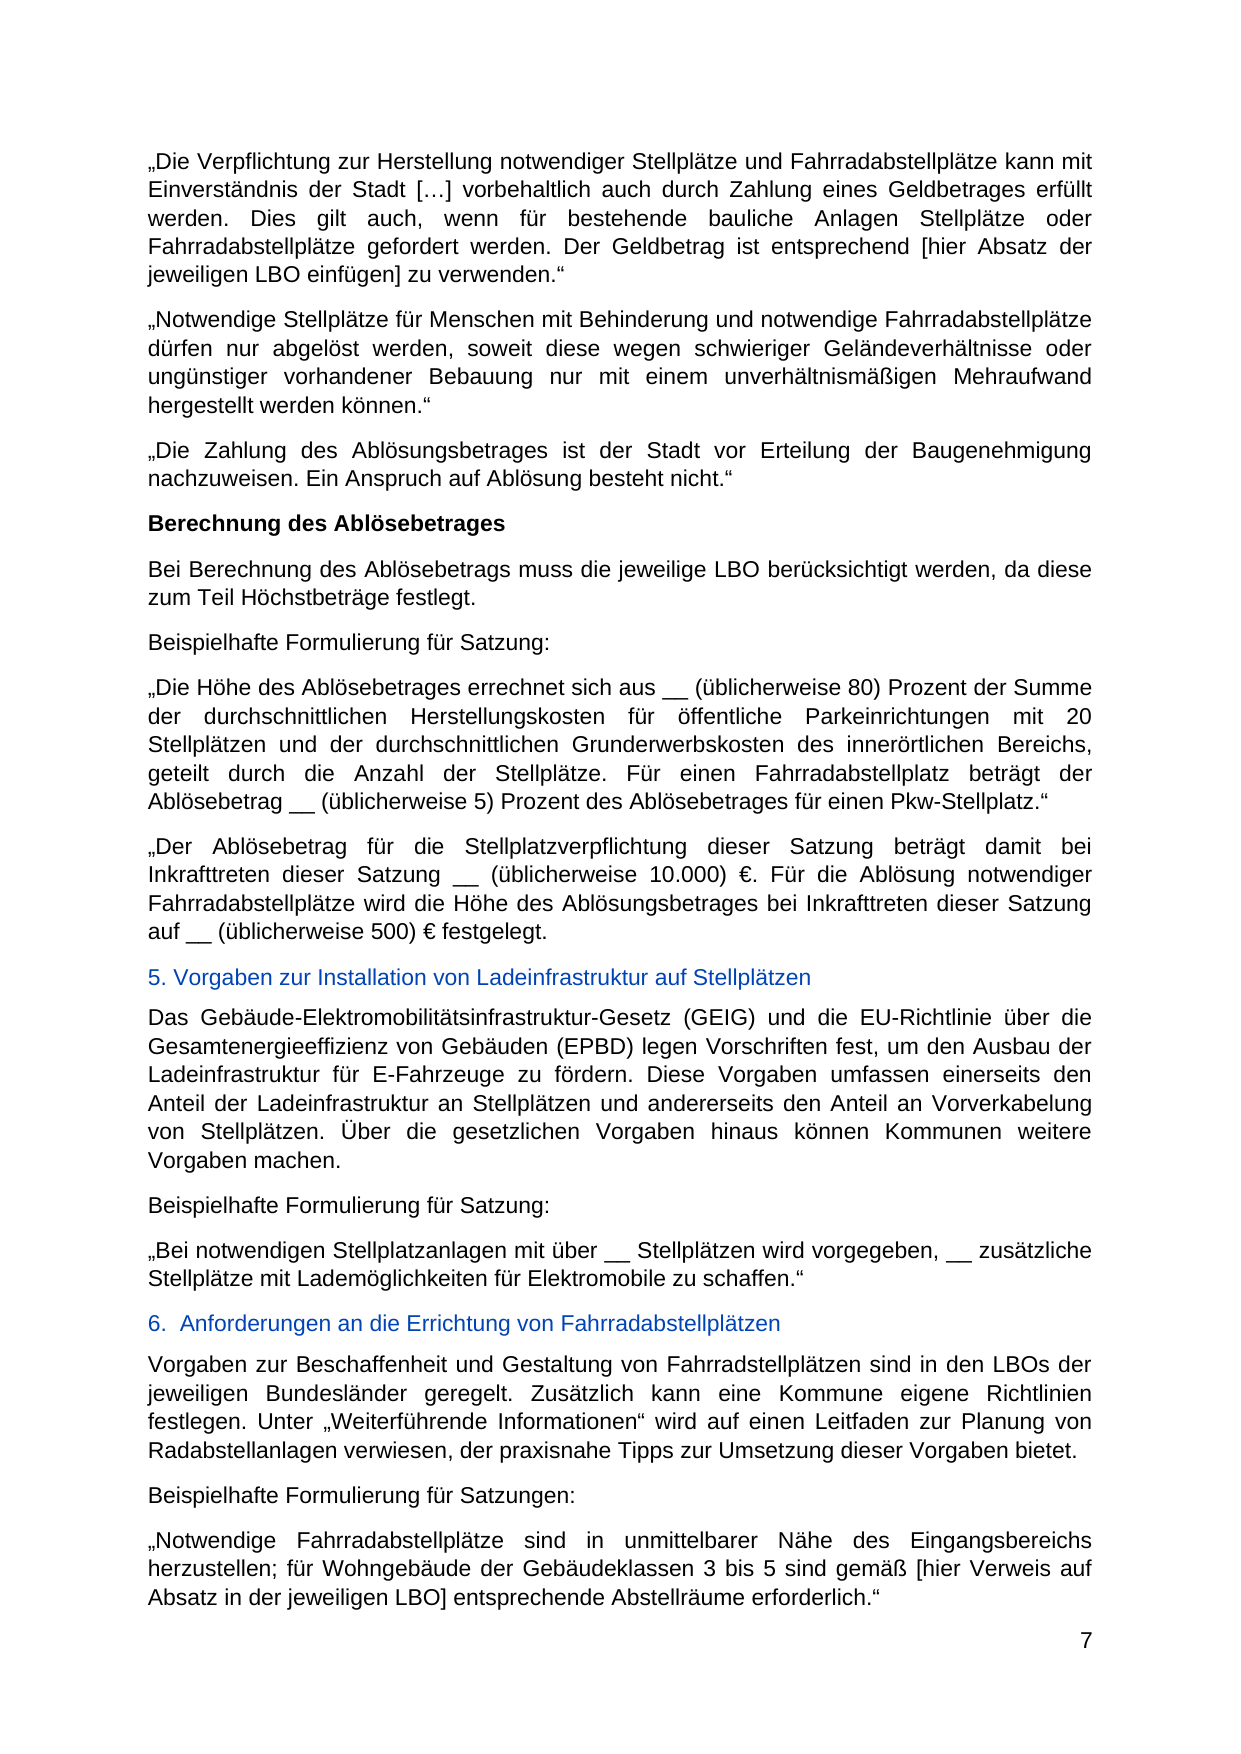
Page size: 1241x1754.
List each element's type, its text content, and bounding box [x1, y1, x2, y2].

text Bei Berechnung des Ablösebetrags muss die jeweilige LBO berücksichtigt werden, da diese zum Teil Höchstbeträge festlegt. [148, 556, 1093, 610]
text „Die Verpflichtung zur Herstellung notwendiger Stellplätze und Fahrradabstellplätze kann mit Einverständnis der Stadt […] vorbehaltlich auch durch Zahlung eines Geldbetrages erfüllt werden. Dies gilt auch, wenn für bestehende bauliche Anlagen Stellplätze oder Fahrradabstellplätze gefordert werden. Der Geldbetrag ist entsprechend [hier Absatz der jeweiligen LBO einfügen] zu verwenden.“ [148, 148, 1093, 288]
text „Der Ablösebetrag für die Stellplatzverpflichtung dieser Satzung beträgt damit bei Inkrafttreten dieser Satzung __ (üblicherweise 10.000) €. Für die Ablösung notwendiger Fahrradabstellplätze wird die Höhe des Ablösungsbetrages bei Inkrafttreten dieser Satzung auf __ (üblicherweise 500) € festgelegt. [148, 833, 1093, 945]
text „Die Zahlung des Ablösungsbetrages ist der Stadt vor Erteilung der Baugenehmigung nachzuweisen. Ein Anspruch auf Ablösung besteht nicht.“ [148, 437, 1093, 492]
text Beispielhafte Formulierung für Satzung: [148, 629, 1093, 655]
text „Die Höhe des Ablösebetrages errechnet sich aus __ (üblicherweise 80) Prozent der Summe der durchschnittlichen Herstellungskosten für öffentliche Parkeinrichtungen mit 20 Stellplätzen und der durchschnittlichen Grunderwerbskosten des innerörtlichen Bereichs, geteilt durch die Anzahl der Stellplätze. Für einen Fahrradabstellplatz beträgt der Ablösebetrag __ (üblicherweise 5) Prozent des Ablösebetrages für einen Pkw-Stellplatz.“ [148, 674, 1093, 814]
text Beispielhafte Formulierung für Satzung: [148, 1192, 1093, 1218]
subtitle 6. Anforderungen an die Errichtung von Fahrradabstellplätzen [148, 1310, 1093, 1337]
text „Bei notwendigen Stellplatzanlagen mit über __ Stellplätzen wird vorgegeben, __ zusätzliche Stellplätze mit Lademöglichkeiten für Elektromobile zu schaffen.“ [148, 1237, 1093, 1292]
text Vorgaben zur Beschaffenheit und Gestaltung von Fahrradstellplätzen sind in den LBOs der jeweiligen Bundesländer geregelt. Zusätzlich kann eine Kommune eigene Richtlinien festlegen. Unter „Weiterführende Informationen“ wird auf einen Leitfaden zur Planung von Radabstellanlagen verwiesen, der praxisnahe Tipps zur Umsetzung dieser Vorgaben bietet. [148, 1351, 1093, 1463]
text Berechnung des Ablösebetrages [148, 510, 1093, 537]
subtitle 5. Vorgaben zur Installation von Ladeinfrastruktur auf Stellplätzen [148, 963, 1093, 990]
text Beispielhafte Formulierung für Satzungen: [148, 1482, 1093, 1508]
text „Notwendige Stellplätze für Menschen mit Behinderung und notwendige Fahrradabstellplätze dürfen nur abgelöst werden, soweit diese wegen schwieriger Geländeverhältnisse oder ungünstiger vorhandener Bebauung nur mit einem unverhältnismäßigen Mehraufwand hergestellt werden können.“ [148, 306, 1093, 418]
text Das Gebäude-Elektromobilitätsinfrastruktur-Gesetz (GEIG) und die EU-Richtlinie über die Gesamtenergieeffizienz von Gebäuden (EPBD) legen Vorschriften fest, um den Ausbau der Ladeinfrastruktur für E-Fahrzeuge zu fördern. Diese Vorgaben umfassen einerseits den Anteil der Ladeinfrastruktur an Stellplätzen und andererseits den Anteil an Vorverkabelung von Stellplätzen. Über die gesetzlichen Vorgaben hinaus können Kommunen weitere Vorgaben machen. [148, 1004, 1093, 1173]
text „Notwendige Fahrradabstellplätze sind in unmittelbarer Nähe des Eingangsbereichs herzustellen; für Wohngebäude der Gebäudeklassen 3 bis 5 sind gemäß [hier Verweis auf Absatz in der jeweiligen LBO] entsprechende Abstellräume erforderlich.“ [148, 1527, 1093, 1610]
